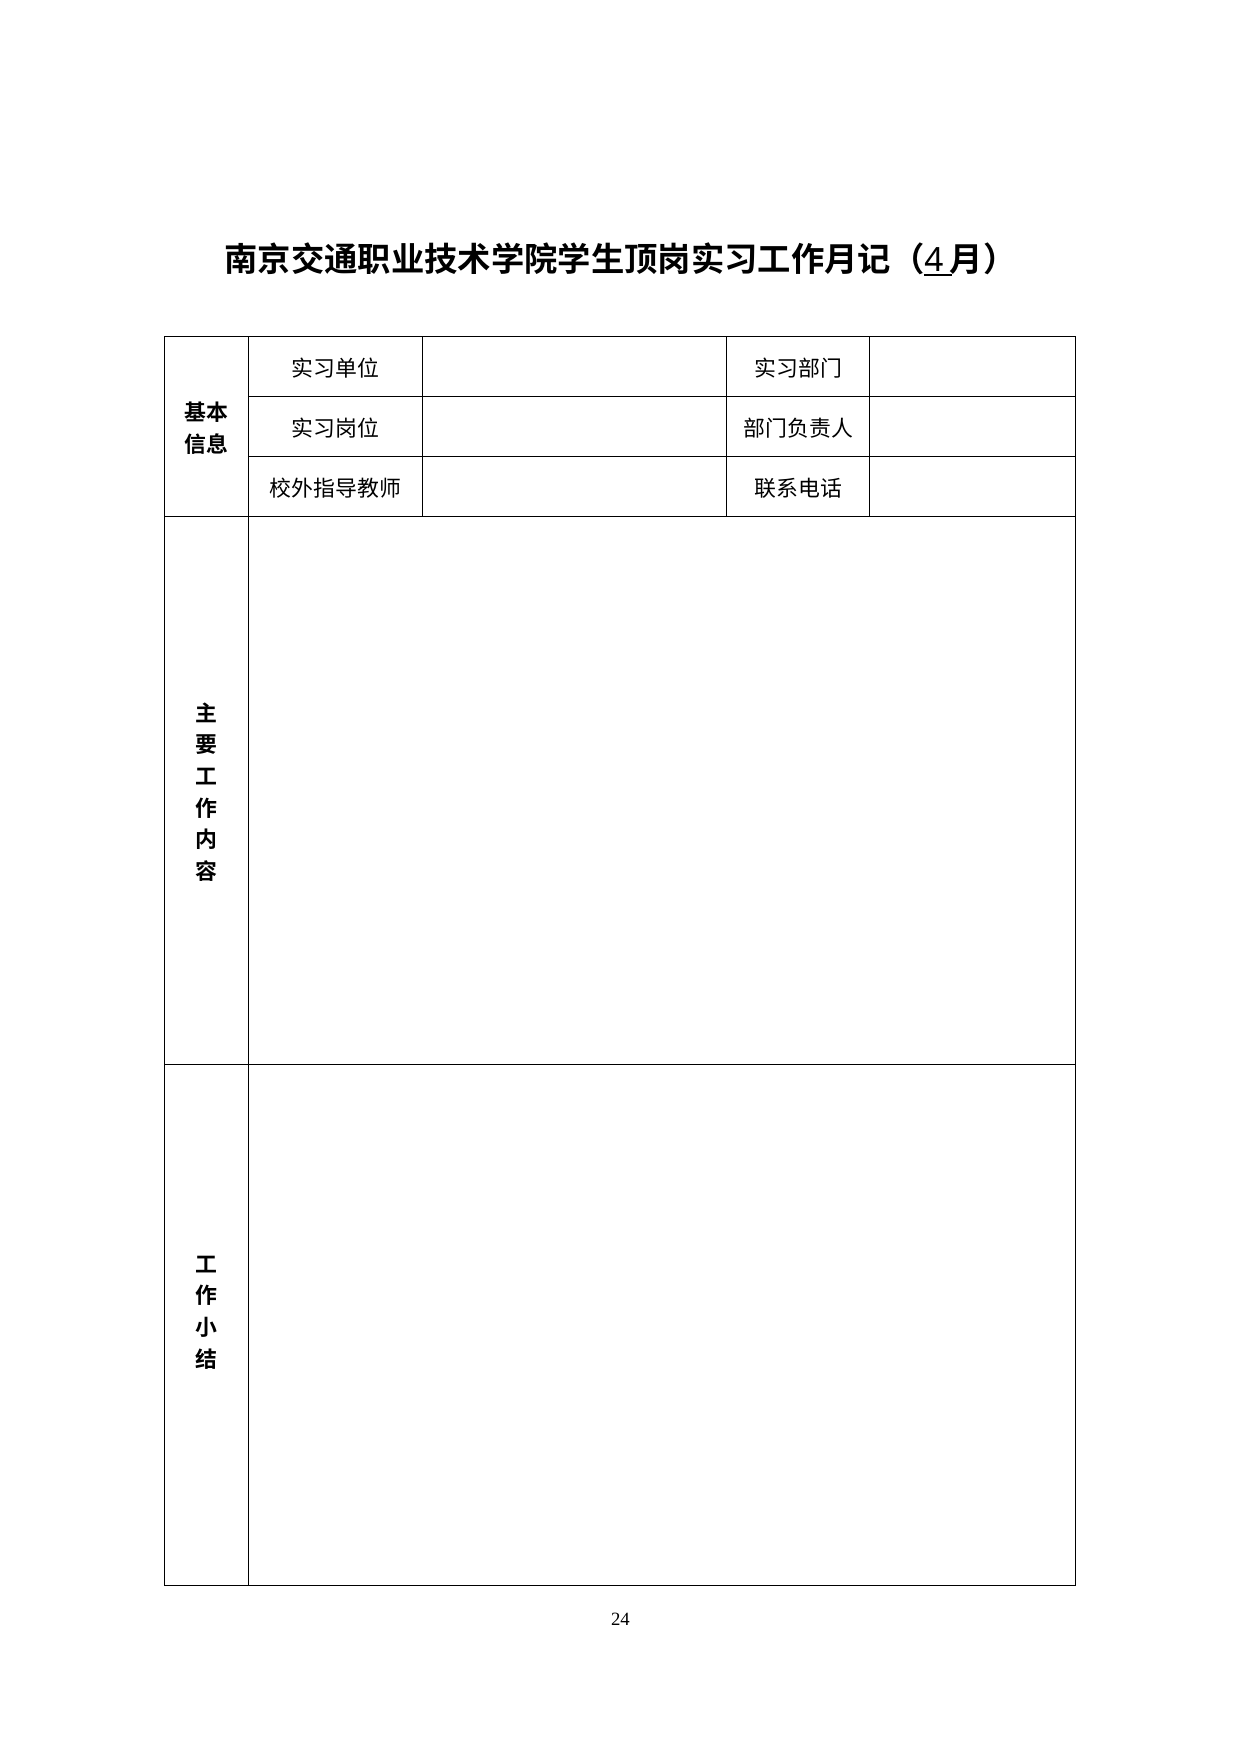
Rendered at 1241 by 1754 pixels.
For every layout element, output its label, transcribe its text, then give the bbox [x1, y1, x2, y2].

table_cell 工 作 小 结 [165, 1065, 248, 1585]
table_cell [870, 397, 1075, 456]
table_header 实习部门 [727, 337, 869, 396]
table_cell 校外指导教师 [249, 457, 422, 516]
table_cell 实习岗位 [249, 397, 422, 456]
table_cell 部门负责人 [727, 397, 869, 456]
table_cell 联系电话 [727, 457, 869, 516]
table_header 基本信息 [165, 337, 248, 516]
table_cell [870, 457, 1075, 516]
table_header [423, 337, 726, 396]
table_header 实习单位 [249, 337, 422, 396]
table_cell [249, 517, 1075, 1064]
table_header [870, 337, 1075, 396]
table_cell 主 要 工 作 内 容 [165, 517, 248, 1064]
text 南京交通职业技术学院学生顶岗实习工作月记（4 月） [148, 224, 1092, 289]
table_cell [423, 457, 726, 516]
table_cell [423, 397, 726, 456]
table_cell [249, 1065, 1075, 1585]
